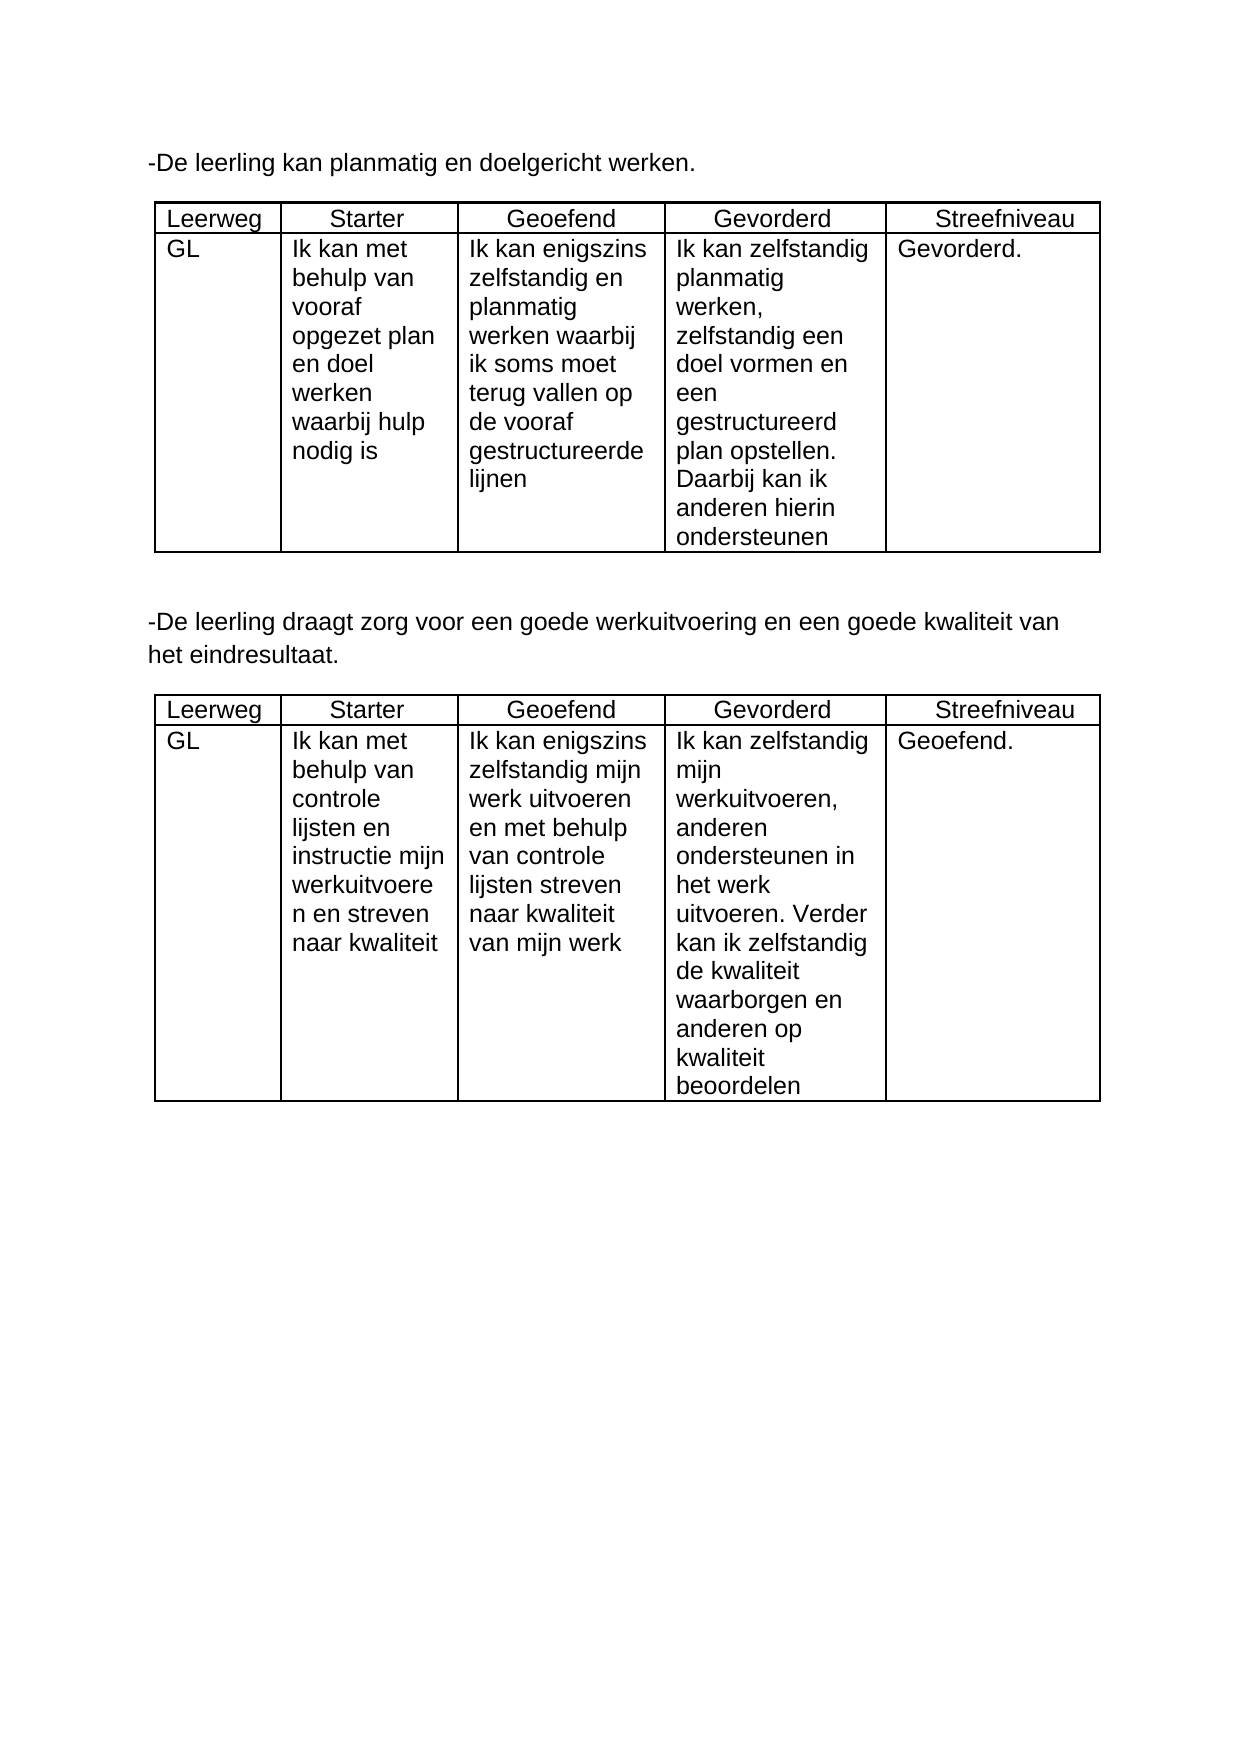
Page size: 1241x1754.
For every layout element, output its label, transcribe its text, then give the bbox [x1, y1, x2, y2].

table_cell GL [156, 234, 280, 551]
table_cell Ik kan enigszins zelfstandig mijn werk uitvoeren en met behulp van controle lijsten streven naar kwaliteit van mijn werk [459, 726, 664, 1100]
table_cell Ik kan met behulp van controle lijsten en instructie mijn werkuitvoeren en streven naar kwaliteit [282, 726, 457, 1100]
table_cell Geoefend. [887, 726, 1099, 1100]
text -De leerling draagt zorg voor een goede werkuitvoering en een goede kwaliteit van het eindresultaat. [148, 607, 1093, 668]
table_cell Ik kan enigszins zelfstandig en planmatig werken waarbij ik soms moet terug vallen op de vooraf gestructureerde lijnen [459, 234, 664, 551]
table_cell Gevorderd. [887, 234, 1099, 551]
text -De leerling kan planmatig en doelgericht werken. [148, 148, 1093, 176]
table_cell Ik kan met behulp van vooraf opgezet plan en doel werken waarbij hulp nodig is [282, 234, 457, 551]
table_cell GL [156, 726, 280, 1100]
